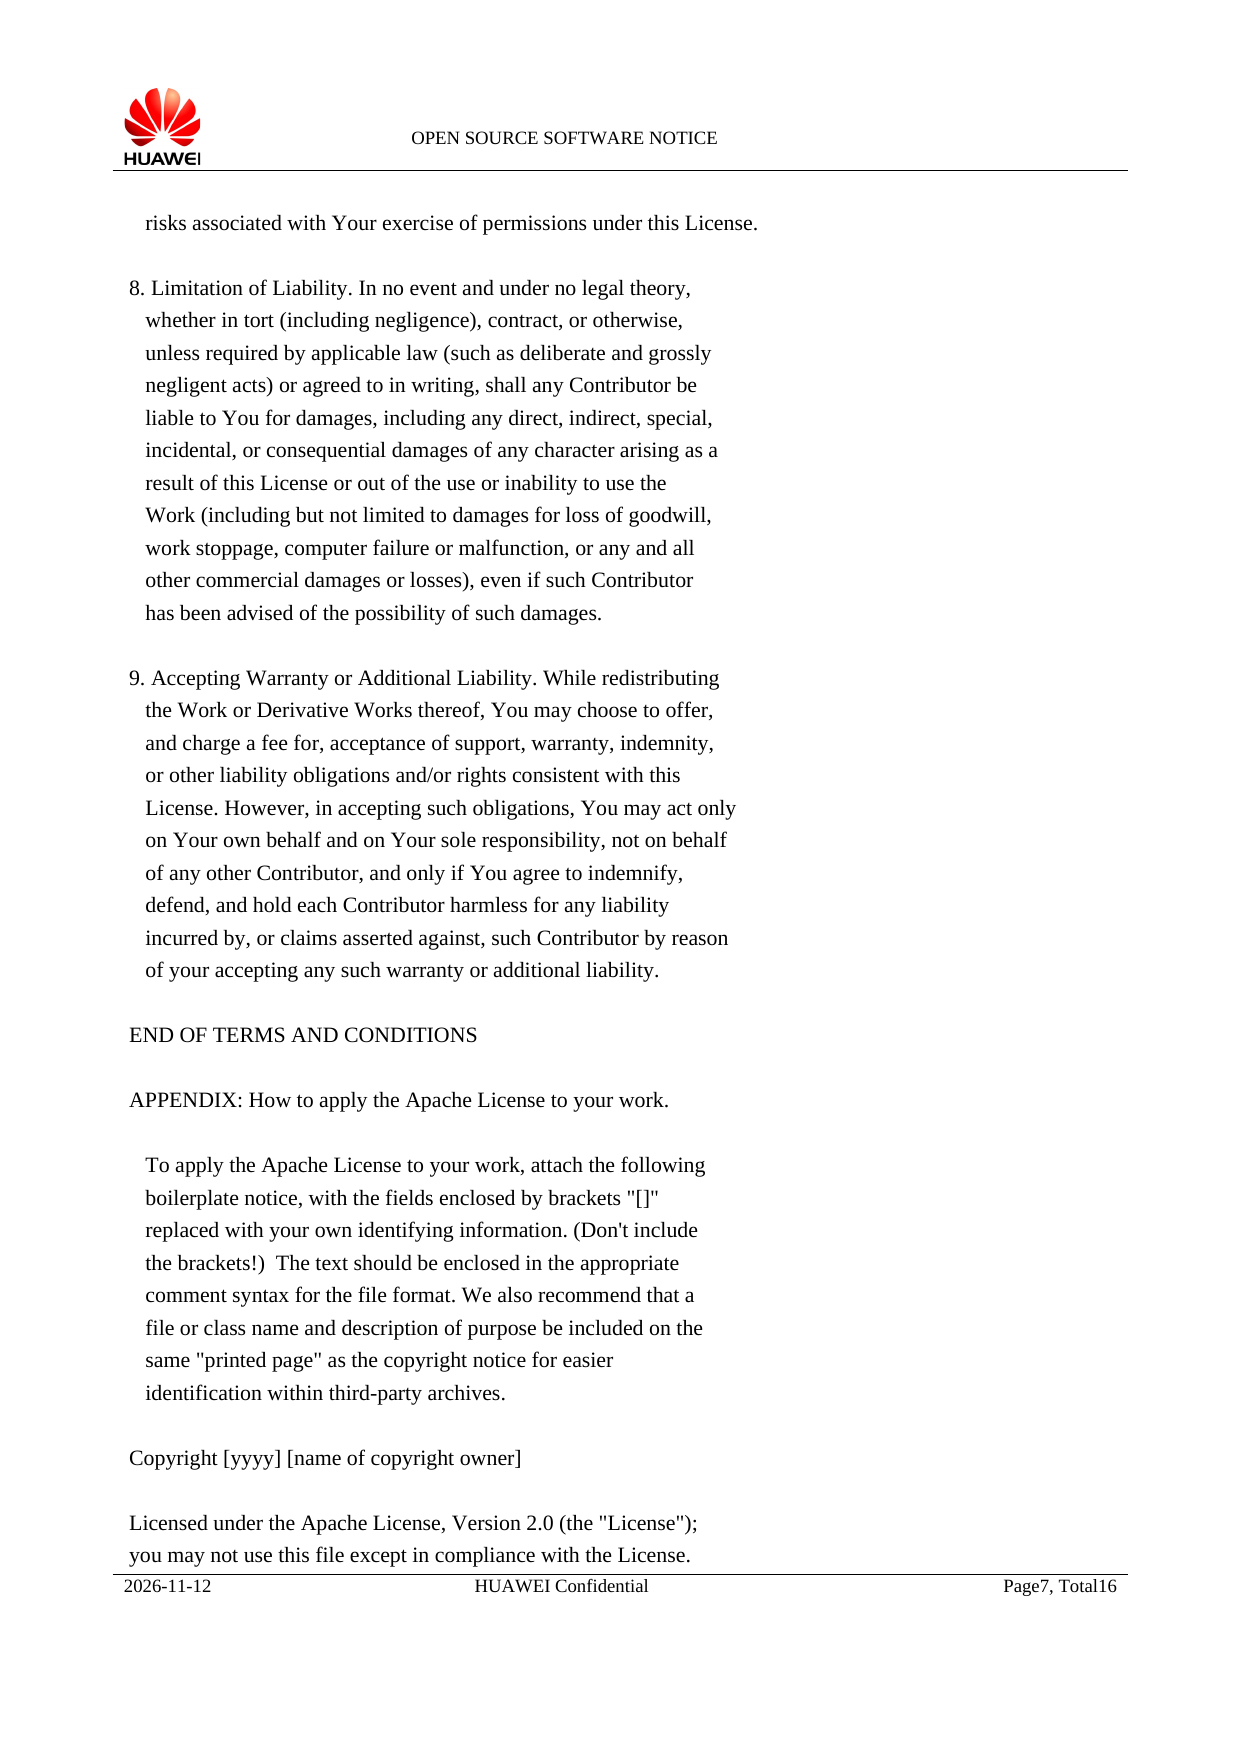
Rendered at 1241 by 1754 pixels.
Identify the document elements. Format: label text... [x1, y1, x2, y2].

picture [124, 88, 201, 165]
